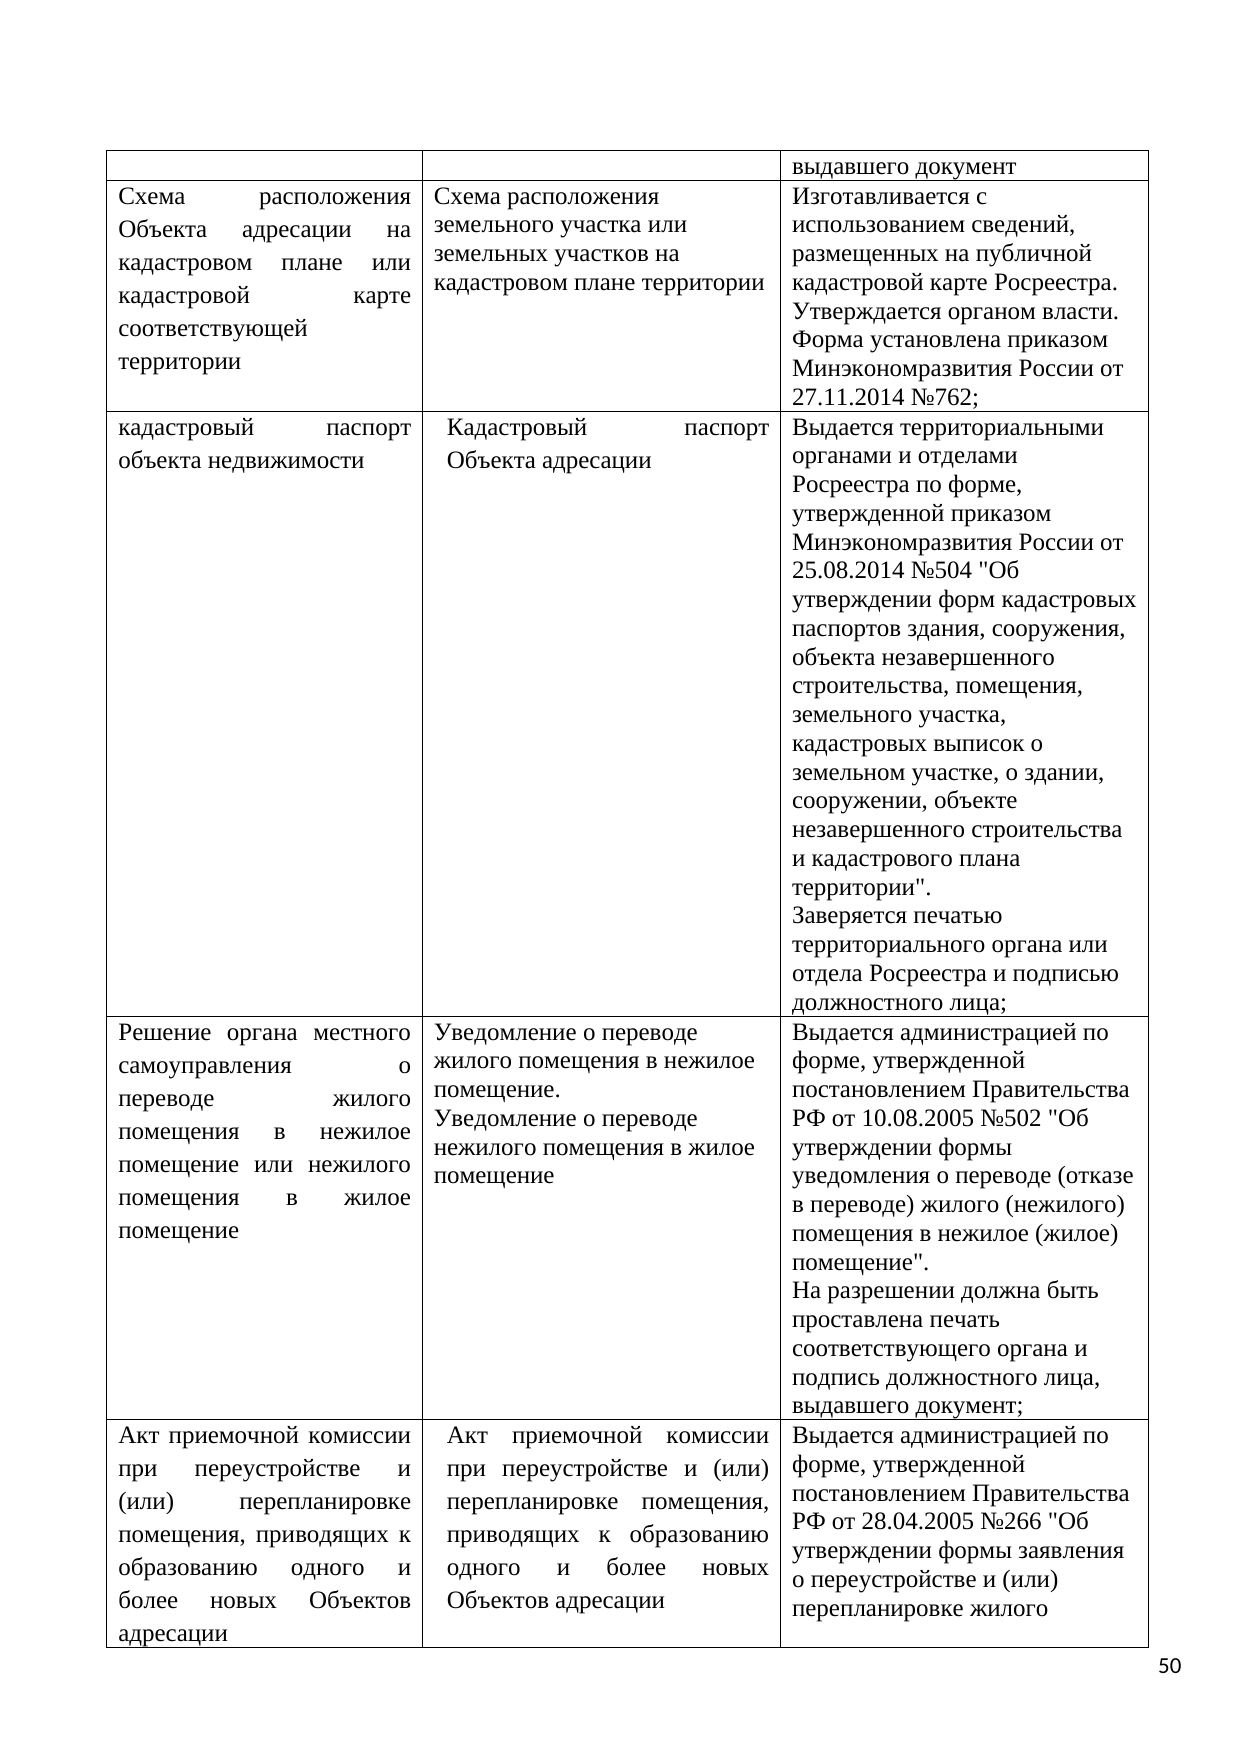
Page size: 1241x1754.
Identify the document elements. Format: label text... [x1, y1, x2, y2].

table_cell Уведомление о переводе жилого помещения в нежилое помещение. Уведомление о переводе нежилого помещения в жилое помещение [423, 1017, 780, 1419]
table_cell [423, 1420, 780, 1647]
table_cell Схема расположения Объекта адресации на кадастровом плане или кадастровой карте соответствующей территории [107, 181, 422, 411]
table_cell Выдается территориальными органами и отделами Росреестра по форме, утвержденной приказом Минэкономразвития России от 25.08.2014 №504 "Об утверждении форм кадастровых паспортов здания, сооружения, объекта незавершенного строительства, помещения, земельного участка, кадастровых выписок о земельном участке, о здании, сооружении, объекте незавершенного строительства и кадастрового плана территории". Заверяется печатью территориального органа или отдела Росреестра и подписью должностного лица; [781, 412, 1148, 1016]
table_cell кадастровый паспорт объекта недвижимости [107, 412, 422, 1016]
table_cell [107, 151, 422, 180]
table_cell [781, 151, 1148, 180]
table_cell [781, 1420, 1148, 1647]
table_cell Схема расположения земельного участка или земельных участков на кадастровом плане территории [423, 181, 780, 411]
table_cell Изготавливается с использованием сведений, размещенных на публичной кадастровой карте Росреестра. Утверждается органом власти. Форма установлена приказом Минэкономразвития России от 27.11.2014 №762; [781, 181, 1148, 411]
table_cell Кадастровый паспорт Объекта адресации [423, 412, 780, 1016]
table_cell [107, 1420, 422, 1647]
table_cell Выдается администрацией по форме, утвержденной постановлением Правительства РФ от 10.08.2005 №502 "Об утверждении формы уведомления о переводе (отказе в переводе) жилого (нежилого) помещения в нежилое (жилое) помещение". На разрешении должна быть проставлена печать соответствующего органа и подпись должностного лица, выдавшего документ; [781, 1017, 1148, 1419]
table_cell Решение органа местного самоуправления о переводе жилого помещения в нежилое помещение или нежилого помещения в жилое помещение [107, 1017, 422, 1419]
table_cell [423, 151, 780, 180]
